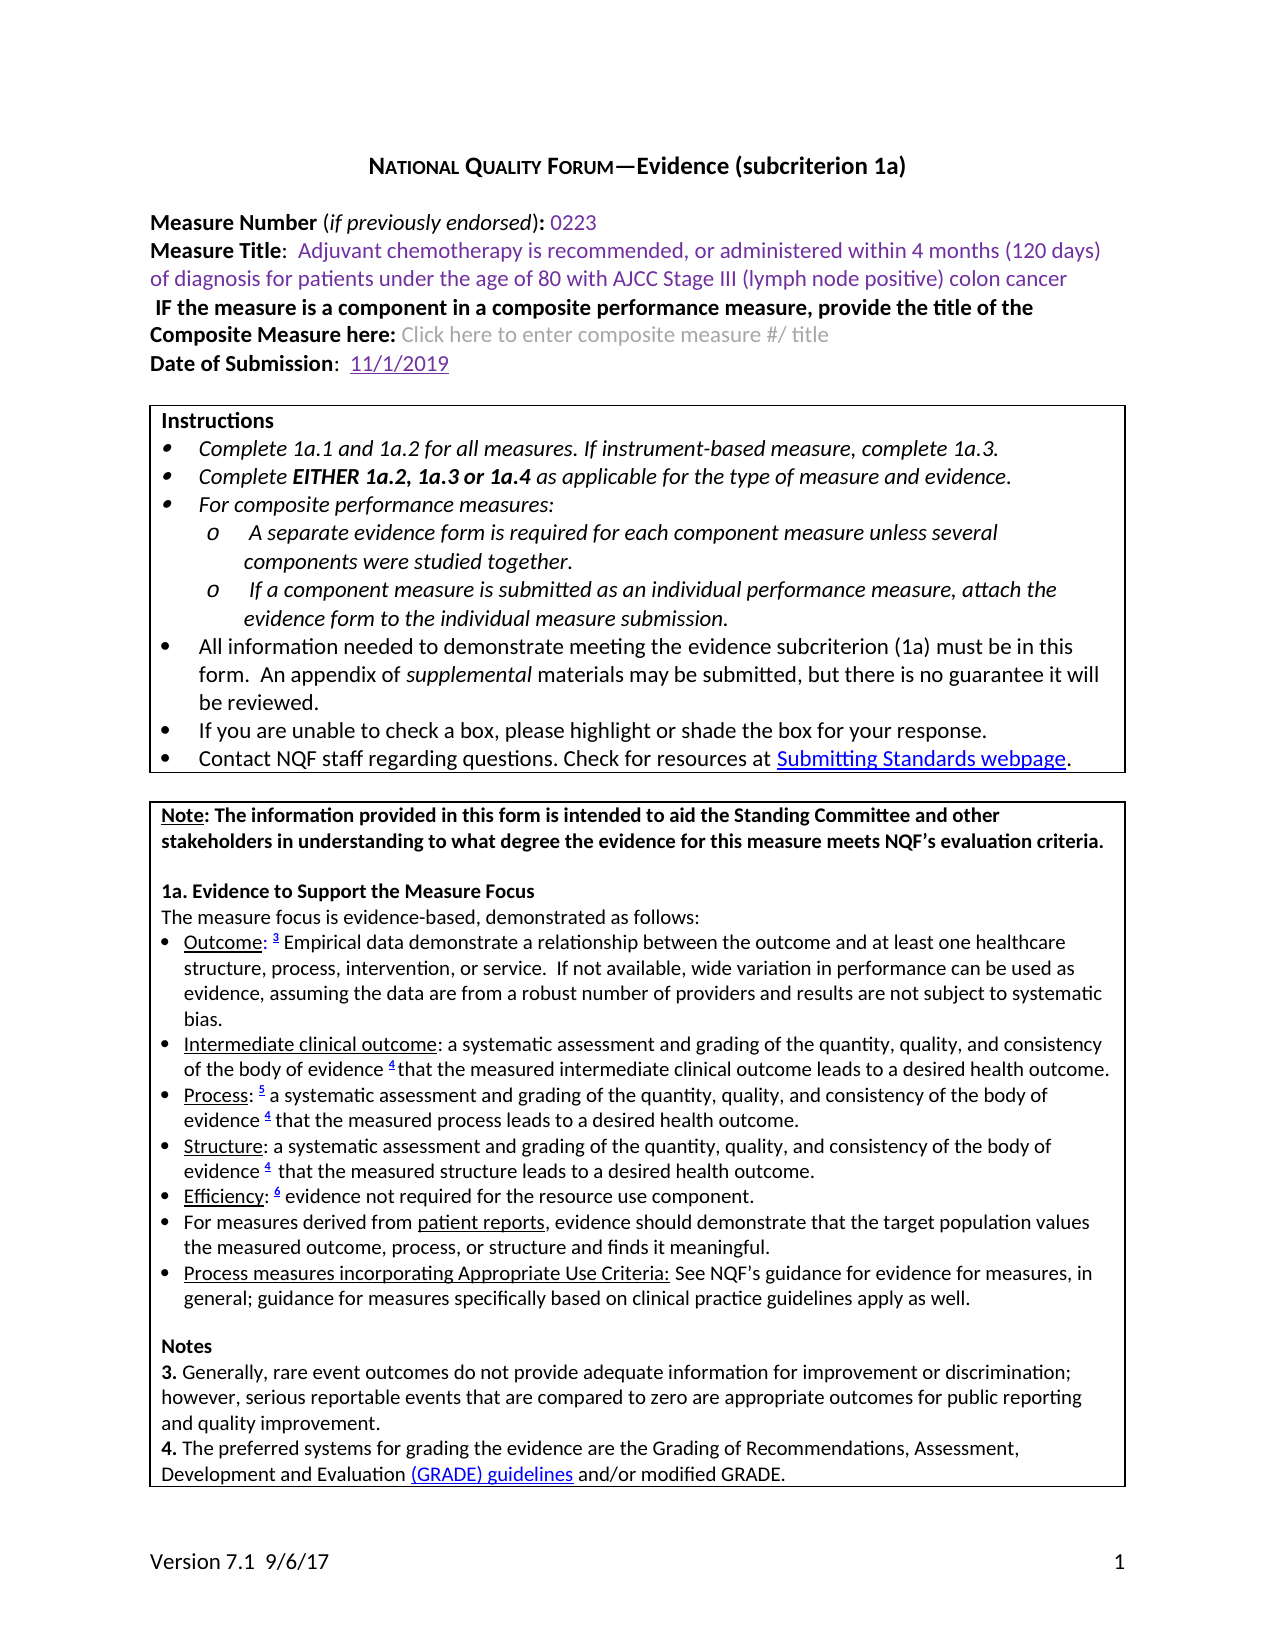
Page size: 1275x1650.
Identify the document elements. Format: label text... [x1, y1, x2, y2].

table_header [151, 803, 1124, 1486]
text Measure Title: [150, 237, 1125, 293]
table_header Instructions Complete 1a.1 and 1a.2 for all measures. If instrument-based measure, complete 1a.3. Complete EITHER 1a.2, 1a.3 or 1a.4 as applicable for the type of measure and evidence. For composite performance measures: A separate evidence form is required for each component measure unless several components were studied together. If a component measure is submitted as an individual performance measure, attach the evidence form to the individual measure submission. All information needed to demonstrate meeting the evidence subcriterion (1a) must be in this form. An appendix of supplemental materials may be submitted, but there is no guarantee it will be reviewed. If you are unable to check a box, please highlight or shade the box for your response. Contact NQF staff regarding questions. Check for resources at Submitting Standards webpage. [151, 406, 1124, 772]
text Measure Number (if previously endorsed): [150, 208, 1125, 237]
text National Quality Forum—Evidence (subcriterion 1a) [150, 150, 1125, 181]
text IF the measure is a component in a composite performance measure, provide the title of the Composite Measure here: [150, 293, 1125, 349]
text Date of Submission: [150, 349, 1125, 377]
